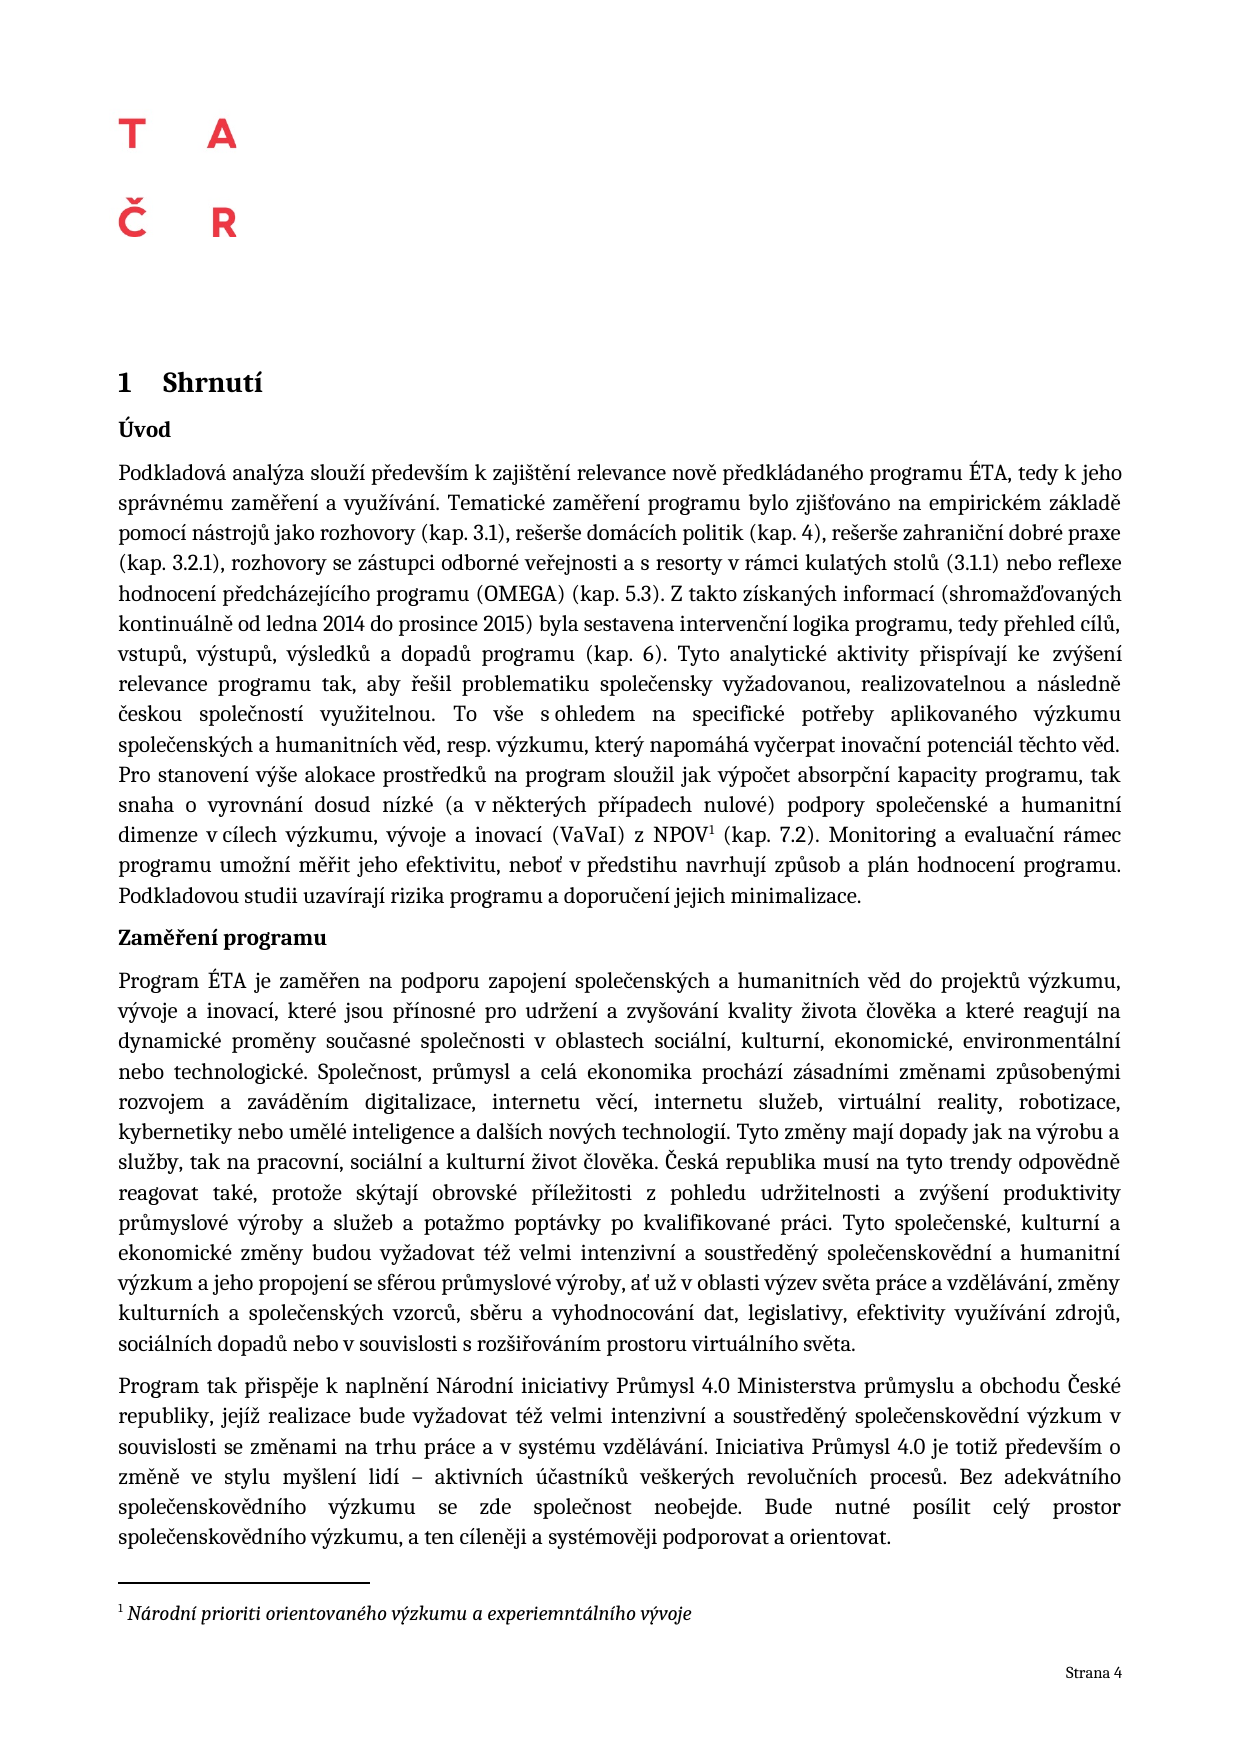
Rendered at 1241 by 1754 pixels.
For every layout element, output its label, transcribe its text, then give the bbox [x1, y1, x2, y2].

text Program tak přispěje k naplnění Národní iniciativy Průmysl 4.0 Ministerstva průmyslu a obchodu České republiky, jejíž realizace bude vyžadovat též velmi intenzivní a soustředěný společenskovědní výzkum v souvislosti se změnami na trhu práce a v systému vzdělávání. Iniciativa Průmysl 4.0 je totiž především o změně ve stylu myšlení lidí – aktivních účastníků veškerých revolučních procesů. Bez adekvátního společenskovědního výzkumu se zde společnost neobejde. Bude nutné posílit celý prostor společenskovědního výzkumu, a ten cíleněji a systémověji podporovat a orientovat. [118, 1373, 1122, 1551]
text Program ÉTA je zaměřen na podporu zapojení společenských a humanitních věd do projektů výzkumu, vývoje a inovací, které jsou přínosné pro udržení a zvyšování kvality života člověka a které reagují na dynamické proměny současné společnosti v oblastech sociální, kulturní, ekonomické, environmentální nebo technologické. Společnost, průmysl a celá ekonomika prochází zásadními změnami způsobenými rozvojem a zaváděním digitalizace, internetu věcí, internetu služeb, virtuální reality, robotizace, kybernetiky nebo umělé inteligence a dalších nových technologií. Tyto změny mají dopady jak na výrobu a služby, tak na pracovní, sociální a kulturní život člověka. Česká republika musí na tyto trendy odpovědně reagovat také, protože skýtají obrovské příležitosti z pohledu udržitelnosti a zvýšení produktivity průmyslové výroby a služeb a potažmo poptávky po kvalifikované práci. Tyto společenské, kulturní a ekonomické změny budou vyžadovat též velmi intenzivní a soustředěný společenskovědní a humanitní výzkum a jeho propojení se sférou průmyslové výroby, ať už v oblasti výzev světa práce a vzdělávání, změny kulturních a společenských vzorců, sběru a vyhodnocování dat, legislativy, efektivity využívání zdrojů, sociálních dopadů nebo v souvislosti s rozšiřováním prostoru virtuálního světa. [118, 968, 1122, 1357]
text Zaměření programu [118, 925, 1122, 952]
subtitle Shrnutí [118, 366, 1122, 399]
picture [0, 0, 237, 237]
text Úvod [118, 417, 1122, 443]
text Podkladová analýza slouží především k zajištění relevance nově předkládaného programu ÉTA, tedy k jeho správnému zaměření a využívání. Tematické zaměření programu bylo zjišťováno na empirickém základě pomocí nástrojů jako rozhovory (kap. 3.1), rešerše domácích politik (kap. 4), rešerše zahraniční dobré praxe (kap. 3.2.1), rozhovory se zástupci odborné veřejnosti a s resorty v rámci kulatých stolů (3.1.1) nebo reflexe hodnocení předcházejícího programu (OMEGA) (kap. 5.3). Z takto získaných informací (shromažďovaných kontinuálně od ledna 2014 do prosince 2015) byla sestavena intervenční logika programu, tedy přehled cílů, vstupů, výstupů, výsledků a dopadů programu (kap. 6). Tyto analytické aktivity přispívají ke zvýšení relevance programu tak, aby řešil problematiku společensky vyžadovanou, realizovatelnou a následně českou společností využitelnou. To vše s ohledem na specifické potřeby aplikovaného výzkumu společenských a humanitních věd, resp. výzkumu, který napomáhá vyčerpat inovační potenciál těchto věd. Pro stanovení výše alokace prostředků na program sloužil jak výpočet absorpční kapacity programu, tak snaha o vyrovnání dosud nízké (a v některých případech nulové) podpory společenské a humanitní dimenze v cílech výzkumu, vývoje a inovací (VaVaI) z NPOV (kap. 7.2). Monitoring a evaluační rámec programu umožní měřit jeho efektivitu, neboť v předstihu navrhují způsob a plán hodnocení programu. Podkladovou studii uzavírají rizika programu a doporučení jejich minimalizace. [118, 459, 1122, 909]
